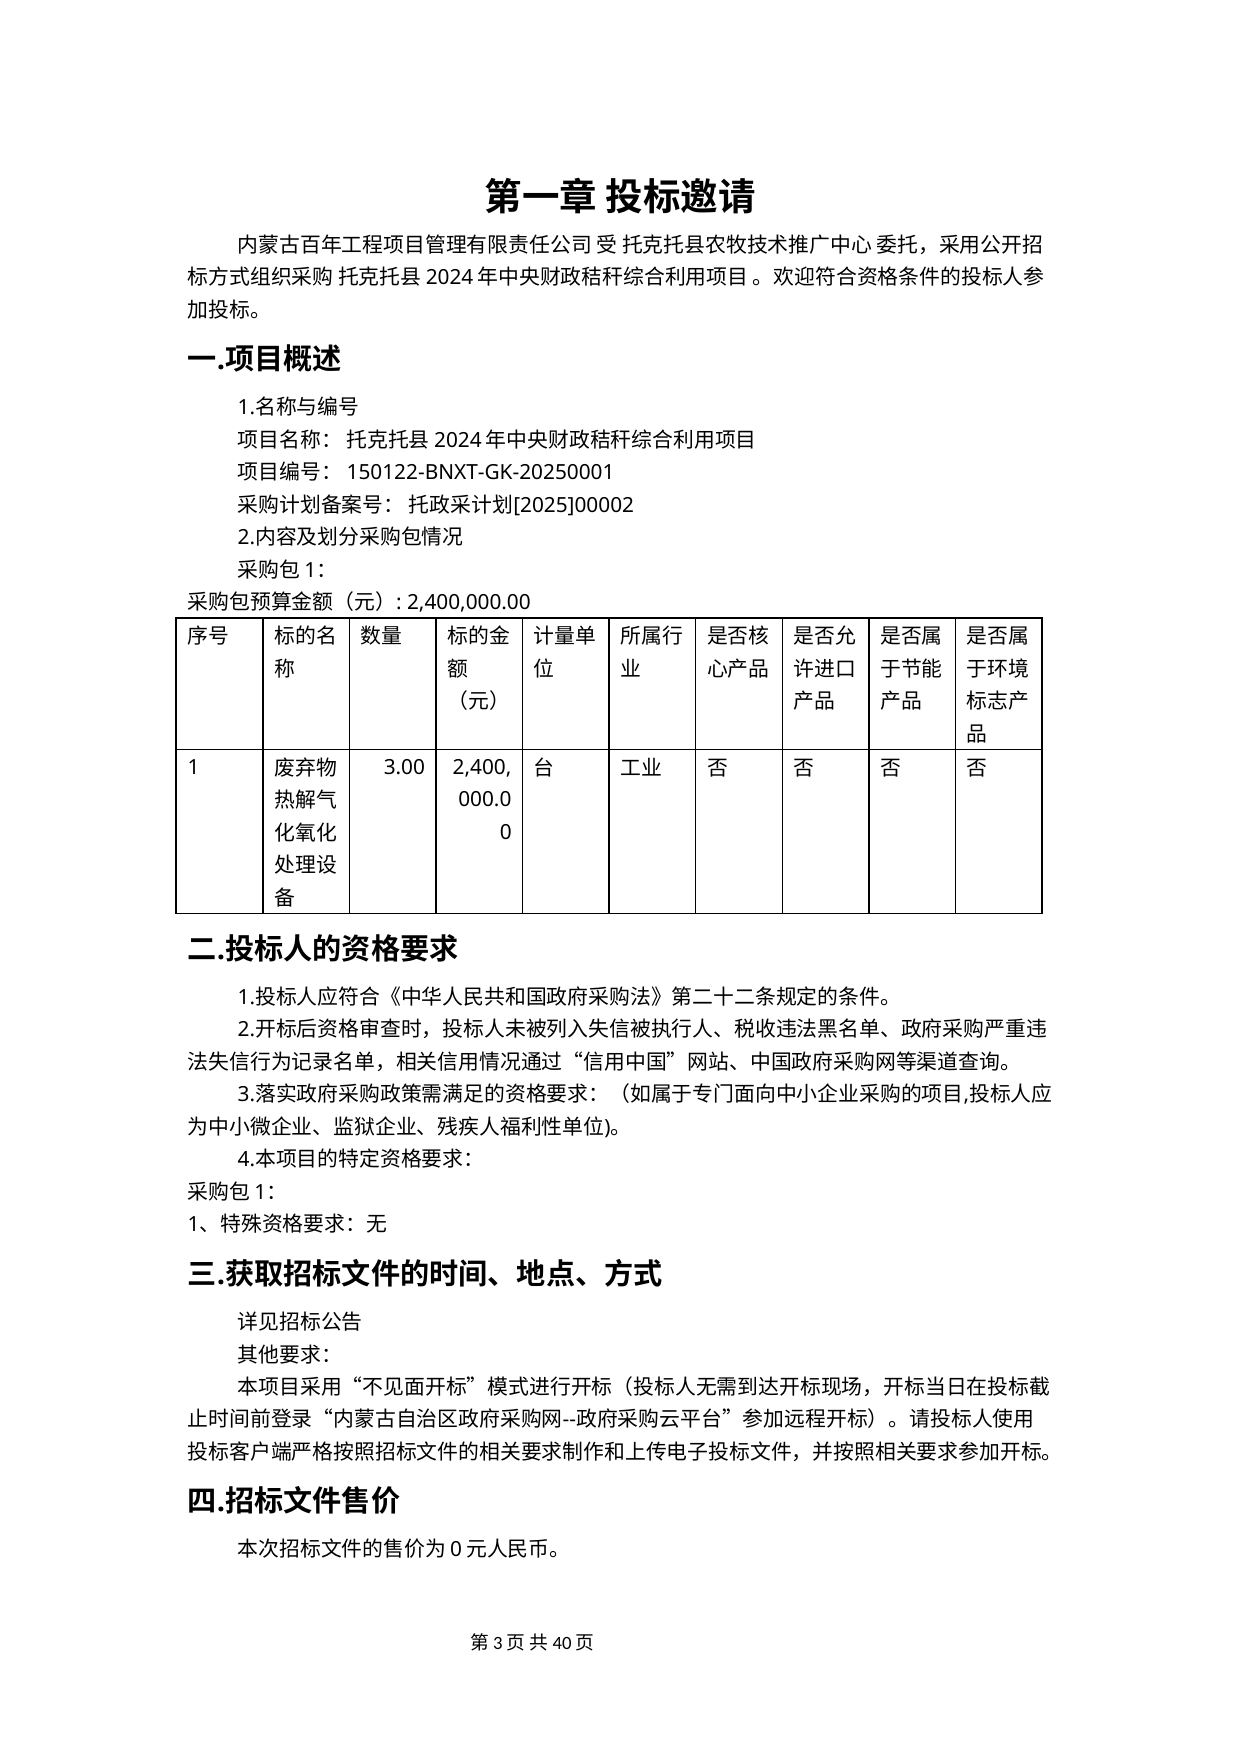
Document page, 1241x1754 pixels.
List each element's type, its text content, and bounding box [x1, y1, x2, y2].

text 3.落实政府采购政策需满足的资格要求：（如属于专门面向中小企业采购的项目,投标人应为中小微企业、监狱企业、残疾人福利性单位)。 [187, 1077, 1053, 1142]
table_header 计量单位 [523, 619, 608, 748]
text 4.本项目的特定资格要求： [187, 1142, 1053, 1174]
table_cell 否 [956, 750, 1041, 913]
table_cell 废弃物热解气化氧化处理设备 [264, 750, 349, 913]
text 四.招标文件售价 [187, 1467, 1053, 1532]
text 其他要求： [187, 1337, 1053, 1369]
table_cell 否 [783, 750, 868, 913]
text 2.内容及划分采购包情况 [187, 519, 1053, 552]
text 项目名称： 托克托县2024年中央财政秸秆综合利用项目 [187, 422, 1053, 454]
table_header 标的名称 [264, 619, 349, 748]
table_header 所属行业 [610, 619, 695, 748]
text 采购包1： [187, 1174, 1053, 1207]
text 三.获取招标文件的时间、地点、方式 [187, 1239, 1053, 1304]
table_cell 工业 [610, 750, 695, 913]
text 本次招标文件的售价为0元人民币。 [187, 1532, 1053, 1564]
table_header 是否属于节能产品 [870, 619, 955, 748]
table_header 是否属于环境标志产品 [956, 619, 1041, 748]
text 详见招标公告 [187, 1304, 1053, 1337]
text 2.开标后资格审查时，投标人未被列入失信被执行人、税收违法黑名单、政府采购严重违法失信行为记录名单，相关信用情况通过“信用中国”网站、中国政府采购网等渠道查询。 [187, 1012, 1053, 1077]
text 采购包预算金额（元）: 2,400,000.00 [187, 584, 1053, 617]
table_header 序号 [177, 619, 262, 748]
table_cell 否 [696, 750, 782, 913]
text 采购计划备案号： 托政采计划[2025]00002 [187, 487, 1053, 519]
text 内蒙古百年工程项目管理有限责任公司 受 托克托县农牧技术推广中心 委托，采用公开招标方式组织采购 托克托县2024年中央财政秸秆综合利用项目 。欢迎符合资格条件的投标人参加投标。 [187, 227, 1053, 324]
table_cell 台 [523, 750, 608, 913]
table_header 标的金额 （元） [437, 619, 522, 748]
text 采购包1： [187, 552, 1053, 584]
table_header 是否核心产品 [696, 619, 782, 748]
table_cell 3.00 [350, 750, 435, 913]
text 1、特殊资格要求：无 [187, 1207, 1053, 1239]
text 一.项目概述 [187, 324, 1053, 389]
table_cell 1 [177, 750, 262, 913]
text 1.名称与编号 [187, 389, 1053, 422]
text 本项目采用“不见面开标”模式进行开标（投标人无需到达开标现场，开标当日在投标截止时间前登录“内蒙古自治区政府采购网--政府采购云平台”参加远程开标）。请投标人使用投标客户端严格按照招标文件的相关要求制作和上传电子投标文件，并按照相关要求参加开标。 [187, 1369, 1053, 1467]
text 项目编号： 150122-BNXT-GK-20250001 [187, 454, 1053, 487]
table_header 是否允许进口产品 [783, 619, 868, 748]
text 二.投标人的资格要求 [187, 914, 1053, 979]
table_header 数量 [350, 619, 435, 748]
table_cell 2,400,000.00 [437, 750, 522, 913]
text 1.投标人应符合《中华人民共和国政府采购法》第二十二条规定的条件。 [187, 979, 1053, 1012]
text 第一章 投标邀请 [187, 162, 1053, 227]
table_cell 否 [870, 750, 955, 913]
